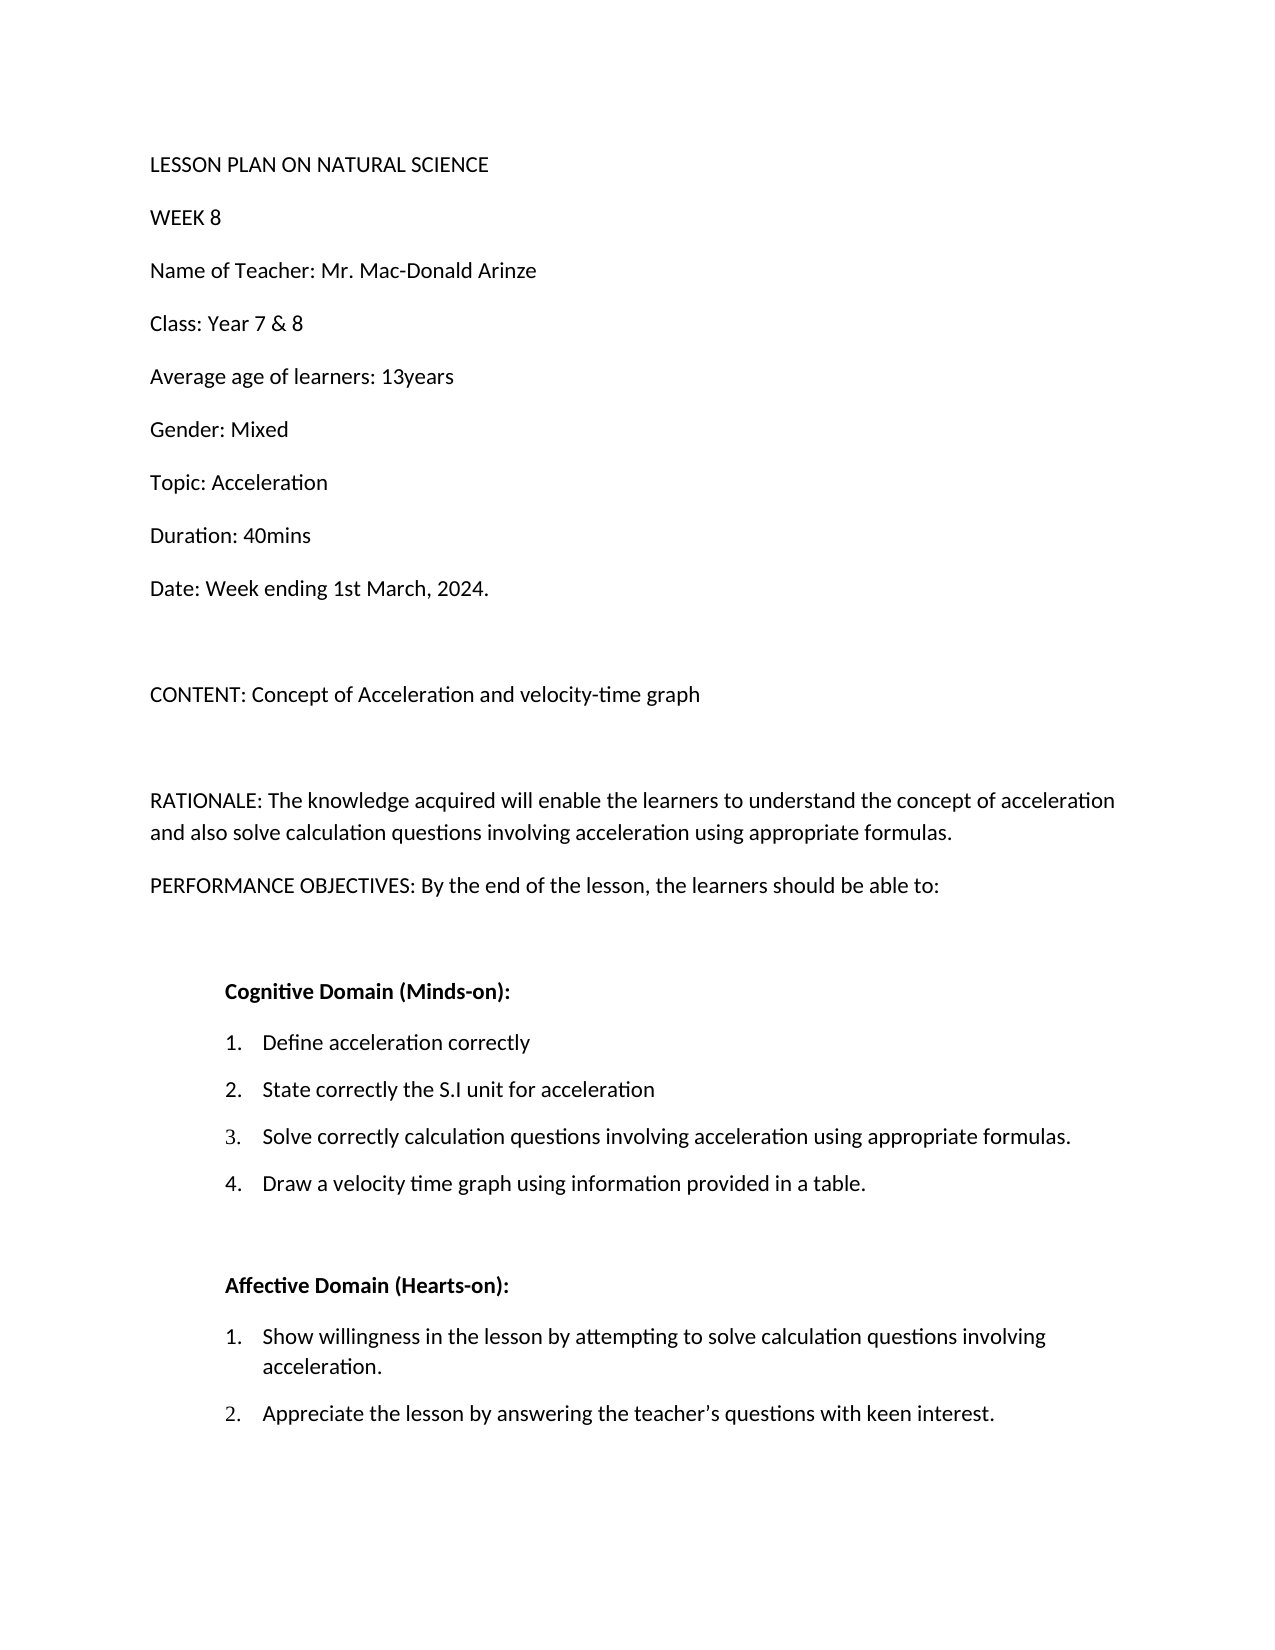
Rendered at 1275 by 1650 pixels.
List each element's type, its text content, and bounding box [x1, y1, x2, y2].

text Cognitive Domain (Minds-on): [225, 977, 1125, 1006]
text Class: Year 7 & 8 [150, 309, 1125, 337]
text CONTENT: Concept of Acceleration and velocity-time graph [150, 680, 1125, 708]
text Topic: Acceleration [150, 468, 1125, 496]
list Show willingness in the lesson by attempting to solve calculation questions involving acceleration. [225, 1322, 1125, 1380]
list Draw a velocity time graph using information provided in a table. [225, 1169, 1125, 1197]
list Define acceleration correctly [225, 1028, 1125, 1057]
text WEEK 8 [150, 203, 1125, 231]
text PERFORMANCE OBJECTIVES: By the end of the lesson, the learners should be able to: [150, 871, 1125, 899]
text Average age of learners: 13years [150, 362, 1125, 390]
text Affective Domain (Hearts-on): [225, 1271, 1125, 1299]
list State correctly the S.I unit for acceleration [225, 1075, 1125, 1103]
text Gender: Mixed [150, 415, 1125, 443]
text LESSON PLAN ON NATURAL SCIENCE [150, 150, 1125, 178]
text RATIONALE: The knowledge acquired will enable the learners to understand the concept of acceleration and also solve calculation questions involving acceleration using appropriate formulas. [150, 786, 1125, 846]
text Name of Teacher: Mr. Mac-Donald Arinze [150, 256, 1125, 284]
list Appreciate the lesson by answering the teacher’s questions with keen interest. [225, 1399, 1125, 1427]
list Solve correctly calculation questions involving acceleration using appropriate formulas. [225, 1122, 1125, 1150]
text Date: Week ending 1st March, 2024. [150, 574, 1125, 602]
text Duration: 40mins [150, 521, 1125, 549]
